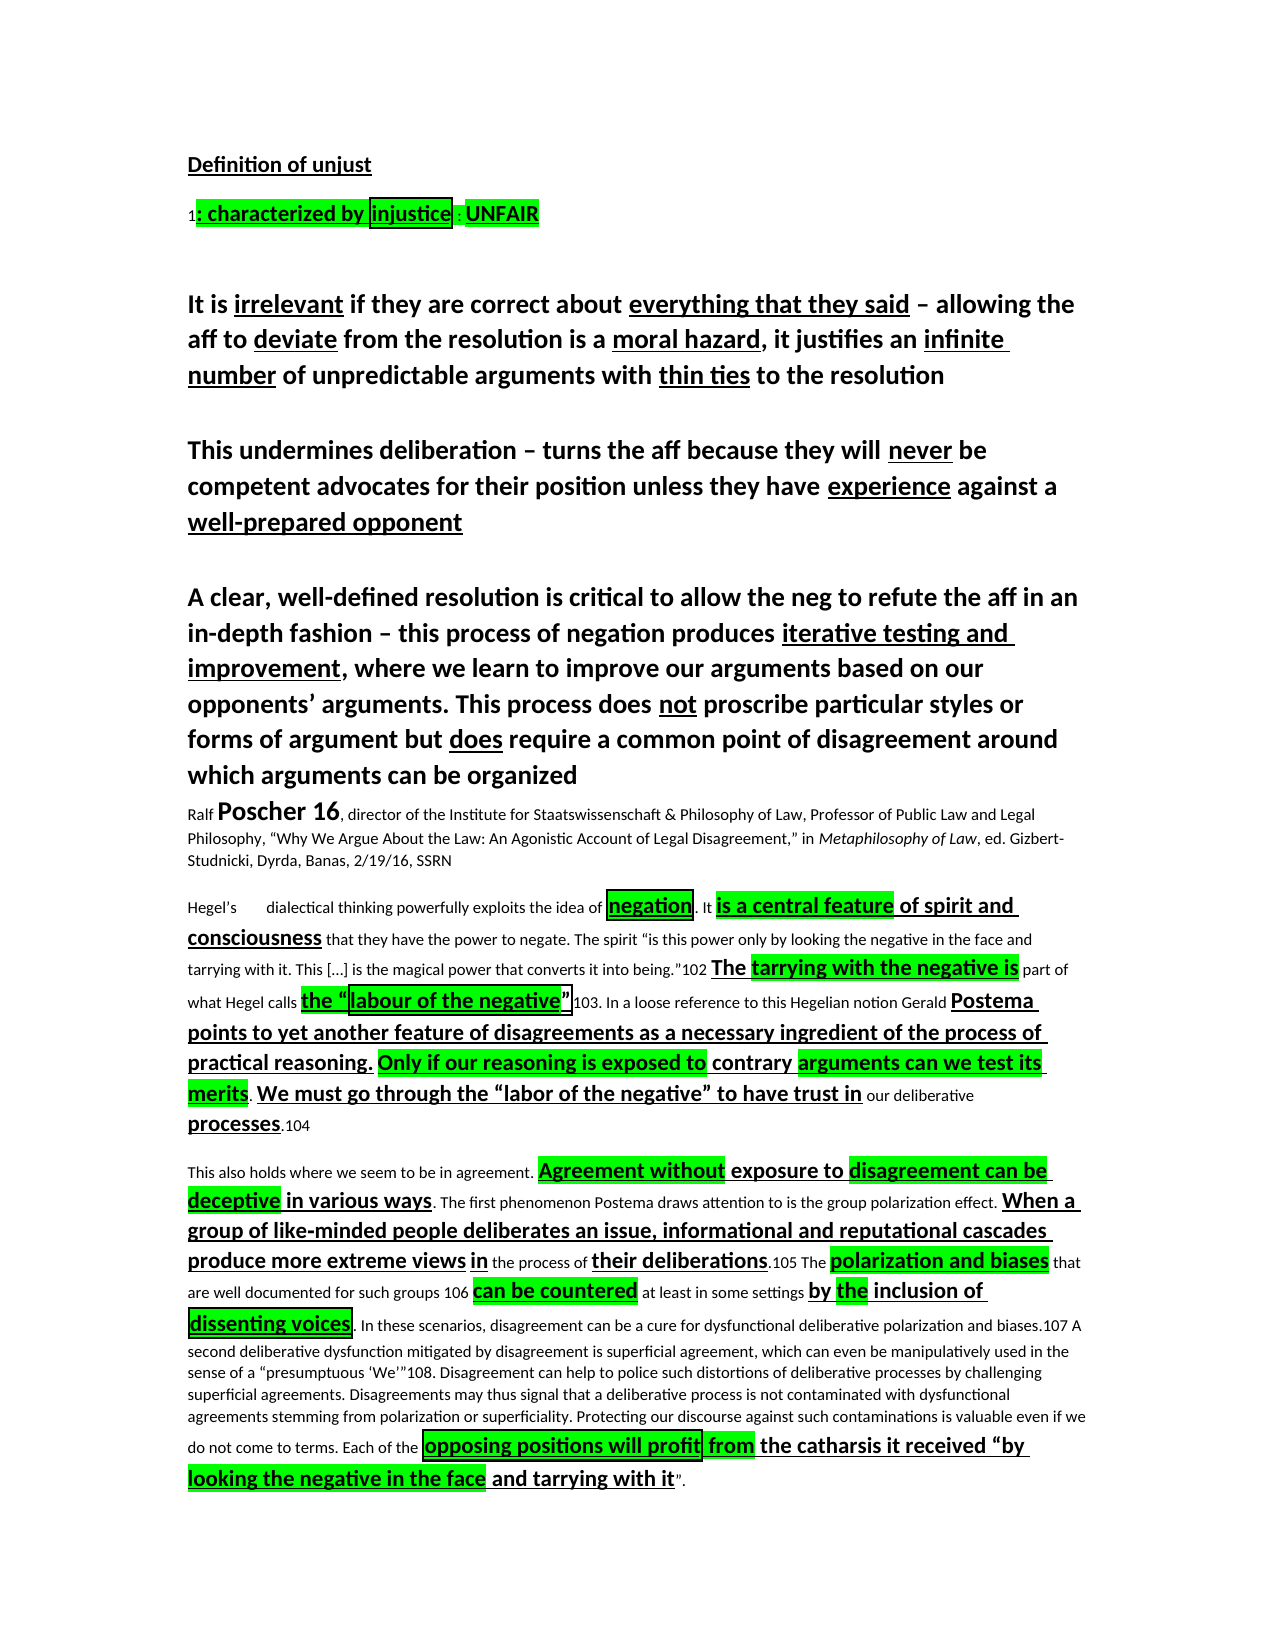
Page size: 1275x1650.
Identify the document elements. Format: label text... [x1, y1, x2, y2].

subtitle It is irrelevant if they are correct about everything that they said – allowing the aff to deviate from the resolution is a moral hazard, it justifies an infinite number of unpredictable arguments with thin ties to the resolution [187, 287, 1087, 427]
text Ralf Poscher 16, director of the Institute for Staatswissenschaft & Philosophy of Law, Professor of Public Law and Legal Philosophy, “Why We Argue About the Law: An Agonistic Account of Legal Disagreement,” in Metaphilosophy of Law, ed. Gizbert-Studnicki, Dyrda, Banas, 2/19/16, SSRN [187, 794, 1087, 871]
text This also holds where we seem to be in agreement. Agreement without exposure to disagreement can be deceptive in various ways. The first phenomenon Postema draws attention to is the group polarization effect. When a group of like‐minded people deliberates an issue, informational and reputational cascades produce more extreme views in the process of their deliberations.105 The polarization and biases that are well documented for such groups 106 can be countered at least in some settings by the inclusion of dissenting voices. In these scenarios, disagreement can be a cure for dysfunctional deliberative polarization and biases.107 A second deliberative dysfunction mitigated by disagreement is superficial agreement, which can even be manipulatively used in the sense of a “presumptuous ‘We’”108. Disagreement can help to police such distortions of deliberative processes by challenging superficial agreements. Disagreements may thus signal that a deliberative process is not contaminated with dysfunctional agreements stemming from polarization or superficiality. Protecting our discourse against such contaminations is valuable even if we do not come to terms. Each of the opposing positions will profit from the catharsis it received “by looking the negative in the face and tarrying with it”. [187, 1156, 1087, 1492]
subtitle A clear, well-defined resolution is critical to allow the neg to refute the aff in an in-depth fashion – this process of negation produces iterative testing and improvement, where we learn to improve our arguments based on our opponents’ arguments. This process does not proscribe particular styles or forms of argument but does require a common point of disagreement around which arguments can be organized [187, 580, 1087, 791]
text 1: characterized by injustice : UNFAIR [453, 197, 1087, 229]
text Definition of unjust [187, 150, 1087, 178]
subtitle This undermines deliberation – turns the aff because they will never be competent advocates for their position unless they have experience against a well-prepared opponent [187, 433, 1087, 573]
text Hegel’s dialectical thinking powerfully exploits the idea of negation. It is a central feature of spirit and consciousness that they have the power to negate. The spirit “is this power only by looking the negative in the face and tarrying with it. This […] is the magical power that converts it into being.”102 The tarrying with the negative is part of what Hegel calls the “labour of the negative”103. In a loose reference to this Hegelian notion Gerald Postema points to yet another feature of disagreements as a necessary ingredient of the process of practical reasoning. Only if our reasoning is exposed to contrary arguments can we test its merits. We must go through the “labor of the negative” to have trust in our deliberative processes.104 [187, 889, 1087, 1137]
text 1: characterized by injustice : UNFAIR [187, 197, 369, 229]
